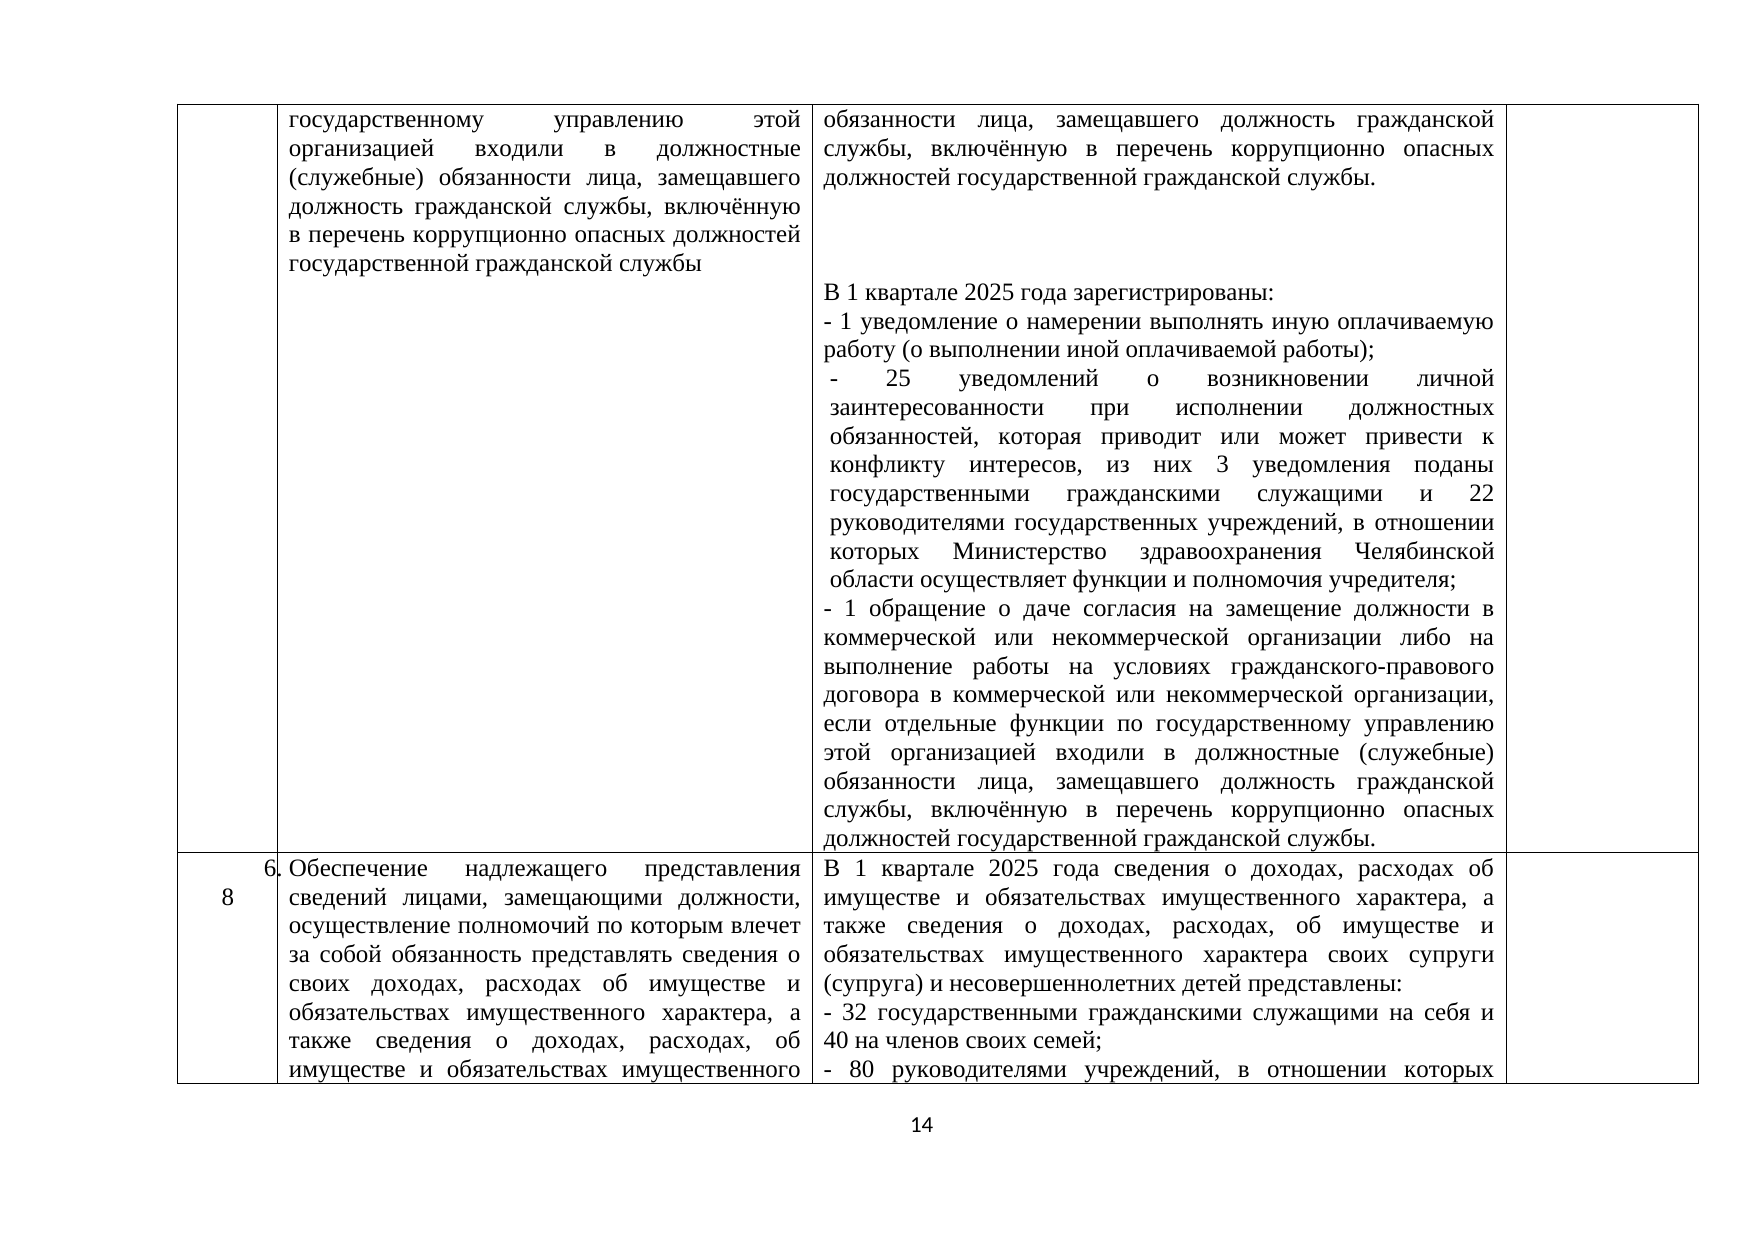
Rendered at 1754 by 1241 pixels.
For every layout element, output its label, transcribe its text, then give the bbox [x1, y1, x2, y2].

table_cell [813, 853, 1506, 1083]
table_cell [278, 105, 812, 852]
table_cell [813, 105, 1506, 852]
table_cell [1507, 105, 1698, 852]
table_cell 8 [178, 853, 277, 1083]
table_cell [278, 853, 812, 1083]
table_cell 7 [178, 105, 277, 852]
table_cell [1507, 853, 1698, 1083]
